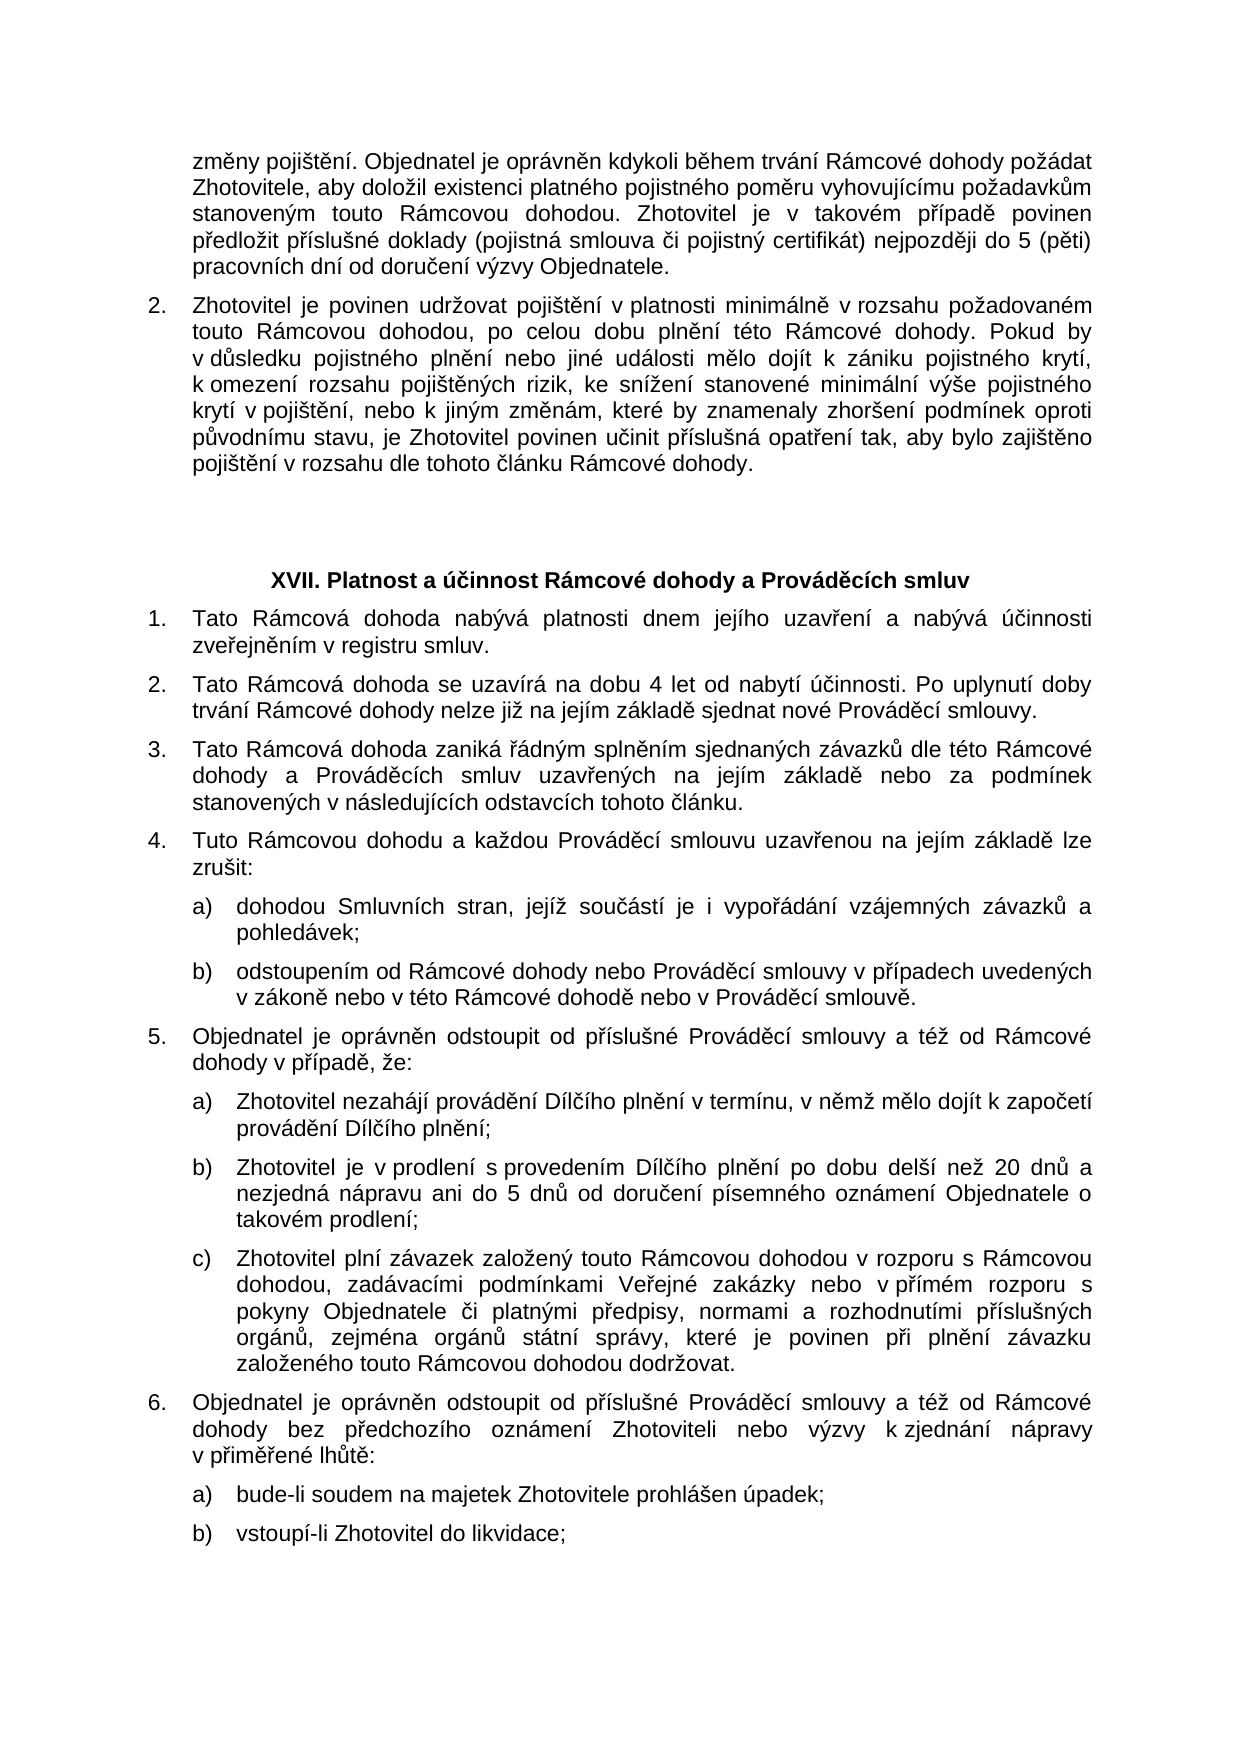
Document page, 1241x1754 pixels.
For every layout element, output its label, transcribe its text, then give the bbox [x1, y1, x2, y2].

list bude-li soudem na majetek Zhotovitele prohlášen úpadek; [192, 1481, 1093, 1507]
list Objednatel je oprávněn odstoupit od příslušné Prováděcí smlouvy a též od Rámcové dohody bez předchozího oznámení Zhotoviteli nebo výzvy k zjednání nápravy v přiměřené lhůtě: [148, 1389, 1093, 1468]
list odstoupením od Rámcové dohody nebo Prováděcí smlouvy v případech uvedených v zákoně nebo v této Rámcové dohodě nebo v Prováděcí smlouvě. [192, 958, 1093, 1011]
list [148, 148, 1093, 279]
list Zhotovitel plní závazek založený touto Rámcovou dohodou v rozporu s Rámcovou dohodou, zadávacími podmínkami Veřejné zakázky nebo v přímém rozporu s pokyny Objednatele či platnými předpisy, normami a rozhodnutími příslušných orgánů, zejména orgánů státní správy, které je povinen při plnění závazku založeného touto Rámcovou dohodou dodržovat. [192, 1245, 1093, 1377]
list vstoupí-li Zhotovitel do likvidace; [192, 1520, 1093, 1546]
list Tato Rámcová dohoda nabývá platnosti dnem jejího uzavření a nabývá účinnosti zveřejněním v registru smluv. [148, 605, 1093, 658]
list Tuto Rámcovou dohodu a každou Prováděcí smlouvu uzavřenou na jejím základě lze zrušit: [148, 827, 1093, 880]
list Zhotovitel je v prodlení s provedením Dílčího plnění po dobu delší než 20 dnů a nezjedná nápravu ani do 5 dnů od doručení písemného oznámení Objednatele o takovém prodlení; [192, 1153, 1093, 1232]
list Zhotovitel je povinen udržovat pojištění v platnosti minimálně v rozsahu požadovaném touto Rámcovou dohodou, po celou dobu plnění této Rámcové dohody. Pokud by v důsledku pojistného plnění nebo jiné události mělo dojít k zániku pojistného krytí, k omezení rozsahu pojištěných rizik, ke snížení stanovené minimální výše pojistného krytí v pojištění, nebo k jiným změnám, které by znamenaly zhoršení podmínek oproti původnímu stavu, je Zhotovitel povinen učinit příslušná opatření tak, aby bylo zajištěno pojištění v rozsahu dle tohoto článku Rámcové dohody. [148, 292, 1093, 476]
list dohodou Smluvních stran, jejíž součástí je i vypořádání vzájemných závazků a pohledávek; [192, 893, 1093, 945]
list Tato Rámcová dohoda se uzavírá na dobu 4 let od nabytí účinnosti. Po uplynutí doby trvání Rámcové dohody nelze již na jejím základě sjednat nové Prováděcí smlouvy. [148, 671, 1093, 723]
list Objednatel je oprávněn odstoupit od příslušné Prováděcí smlouvy a též od Rámcové dohody v případě, že: [148, 1023, 1093, 1076]
text XVII. Platnost a účinnost Rámcové dohody a Prováděcích smluv [148, 567, 1093, 593]
list Tato Rámcová dohoda zaniká řádným splněním sjednaných závazků dle této Rámcové dohody a Prováděcích smluv uzavřených na jejím základě nebo za podmínek stanovených v následujících odstavcích tohoto článku. [148, 736, 1093, 815]
list Zhotovitel nezahájí provádění Dílčího plnění v termínu, v němž mělo dojít k započetí provádění Dílčího plnění; [192, 1088, 1093, 1141]
